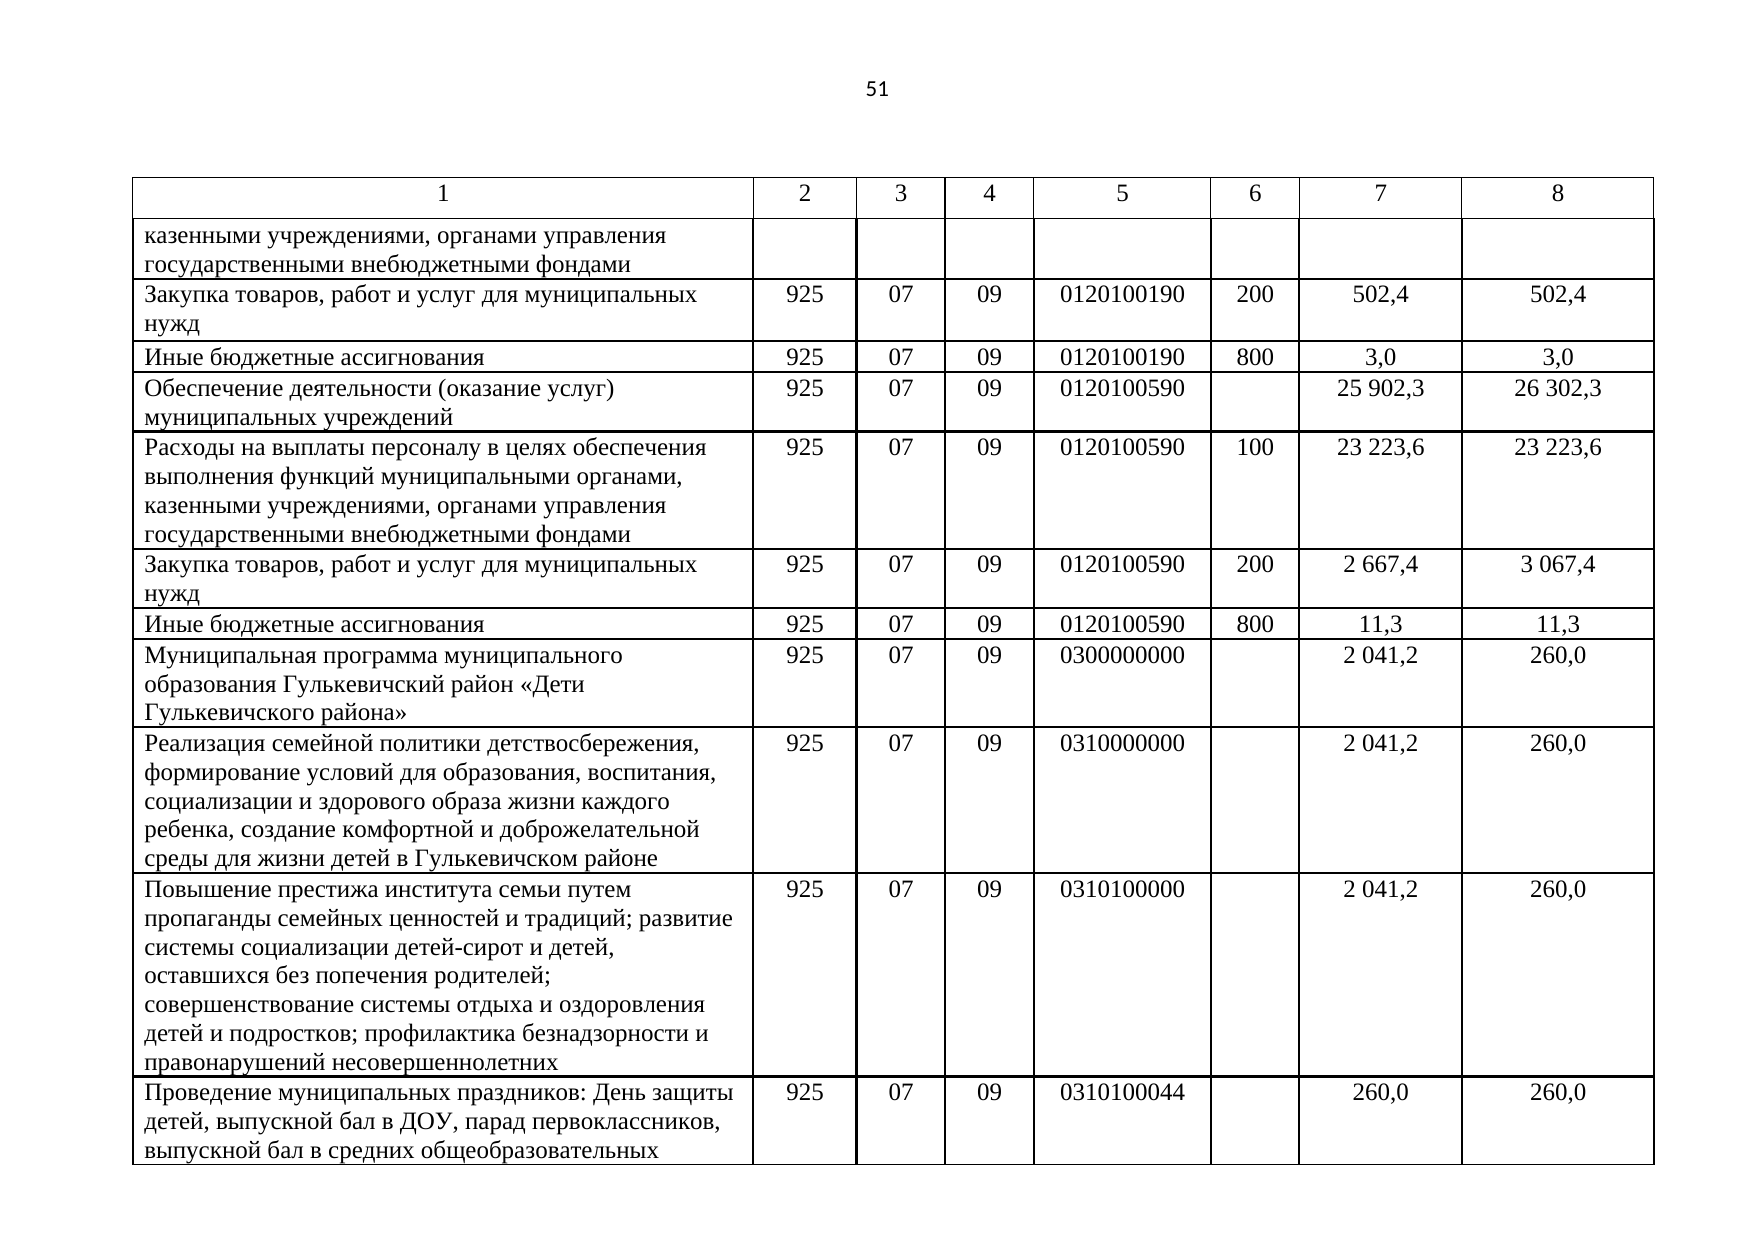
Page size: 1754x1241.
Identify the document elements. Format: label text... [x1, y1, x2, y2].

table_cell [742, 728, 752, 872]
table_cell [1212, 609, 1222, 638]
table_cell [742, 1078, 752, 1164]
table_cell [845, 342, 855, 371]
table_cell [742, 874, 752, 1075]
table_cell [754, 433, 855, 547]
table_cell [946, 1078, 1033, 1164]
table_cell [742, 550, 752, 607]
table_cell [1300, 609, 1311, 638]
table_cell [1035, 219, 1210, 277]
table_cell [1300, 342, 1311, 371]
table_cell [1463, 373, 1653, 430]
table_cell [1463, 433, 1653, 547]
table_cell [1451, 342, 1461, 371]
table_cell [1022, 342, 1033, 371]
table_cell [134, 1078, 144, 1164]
table_header 5 [1034, 178, 1210, 218]
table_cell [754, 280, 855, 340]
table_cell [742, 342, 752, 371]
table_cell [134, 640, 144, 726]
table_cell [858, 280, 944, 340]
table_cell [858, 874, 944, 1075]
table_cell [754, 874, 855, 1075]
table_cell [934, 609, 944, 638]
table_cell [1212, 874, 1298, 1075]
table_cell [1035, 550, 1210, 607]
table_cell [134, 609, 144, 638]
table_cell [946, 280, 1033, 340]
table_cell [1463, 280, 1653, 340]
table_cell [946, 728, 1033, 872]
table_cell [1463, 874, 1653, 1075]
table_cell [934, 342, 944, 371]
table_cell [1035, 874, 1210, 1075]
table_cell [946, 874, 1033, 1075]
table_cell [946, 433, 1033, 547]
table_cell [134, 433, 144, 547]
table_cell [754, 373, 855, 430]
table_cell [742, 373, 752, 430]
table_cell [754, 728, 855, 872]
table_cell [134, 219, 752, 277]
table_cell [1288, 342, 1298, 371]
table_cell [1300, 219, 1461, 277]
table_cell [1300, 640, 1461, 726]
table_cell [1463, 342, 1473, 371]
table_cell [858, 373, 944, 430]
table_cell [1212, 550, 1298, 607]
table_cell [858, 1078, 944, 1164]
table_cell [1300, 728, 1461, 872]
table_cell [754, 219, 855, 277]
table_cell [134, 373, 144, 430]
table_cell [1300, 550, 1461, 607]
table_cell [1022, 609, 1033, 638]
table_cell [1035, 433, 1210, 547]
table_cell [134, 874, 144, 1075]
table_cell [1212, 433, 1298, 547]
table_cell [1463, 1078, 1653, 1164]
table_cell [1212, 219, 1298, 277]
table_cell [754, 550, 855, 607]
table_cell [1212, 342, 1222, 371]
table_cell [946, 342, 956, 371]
table_header 1 [133, 178, 753, 218]
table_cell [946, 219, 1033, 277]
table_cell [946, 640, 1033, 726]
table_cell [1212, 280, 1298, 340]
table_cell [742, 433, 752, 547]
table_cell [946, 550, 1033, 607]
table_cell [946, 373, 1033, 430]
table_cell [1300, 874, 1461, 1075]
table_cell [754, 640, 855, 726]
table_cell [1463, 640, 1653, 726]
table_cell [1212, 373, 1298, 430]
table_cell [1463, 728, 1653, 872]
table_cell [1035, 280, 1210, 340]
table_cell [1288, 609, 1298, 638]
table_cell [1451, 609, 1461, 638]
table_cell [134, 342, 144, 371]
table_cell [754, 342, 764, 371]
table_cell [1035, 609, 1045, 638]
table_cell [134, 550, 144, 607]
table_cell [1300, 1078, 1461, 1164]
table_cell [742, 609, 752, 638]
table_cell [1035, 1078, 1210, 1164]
table_header 4 [946, 178, 1033, 218]
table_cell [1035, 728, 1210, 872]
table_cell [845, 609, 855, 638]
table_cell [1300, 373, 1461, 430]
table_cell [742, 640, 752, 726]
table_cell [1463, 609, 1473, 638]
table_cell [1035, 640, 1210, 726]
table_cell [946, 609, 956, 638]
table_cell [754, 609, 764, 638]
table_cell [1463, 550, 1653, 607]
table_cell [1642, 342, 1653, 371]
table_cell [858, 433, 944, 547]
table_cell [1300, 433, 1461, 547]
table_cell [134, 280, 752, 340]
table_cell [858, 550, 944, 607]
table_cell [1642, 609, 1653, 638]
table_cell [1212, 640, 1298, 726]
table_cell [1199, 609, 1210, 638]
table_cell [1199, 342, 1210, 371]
table_header 3 [857, 178, 944, 218]
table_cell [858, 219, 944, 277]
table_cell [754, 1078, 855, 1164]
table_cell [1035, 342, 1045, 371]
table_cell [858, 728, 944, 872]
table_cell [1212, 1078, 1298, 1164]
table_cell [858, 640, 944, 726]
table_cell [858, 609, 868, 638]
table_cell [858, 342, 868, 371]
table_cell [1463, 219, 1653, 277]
table_header 6 [1211, 178, 1299, 218]
table_header 7 [1300, 178, 1461, 218]
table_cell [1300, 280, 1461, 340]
table_header 2 [754, 178, 856, 218]
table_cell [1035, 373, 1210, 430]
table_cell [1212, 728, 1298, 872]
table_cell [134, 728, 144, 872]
table_header 8 [1462, 178, 1653, 218]
